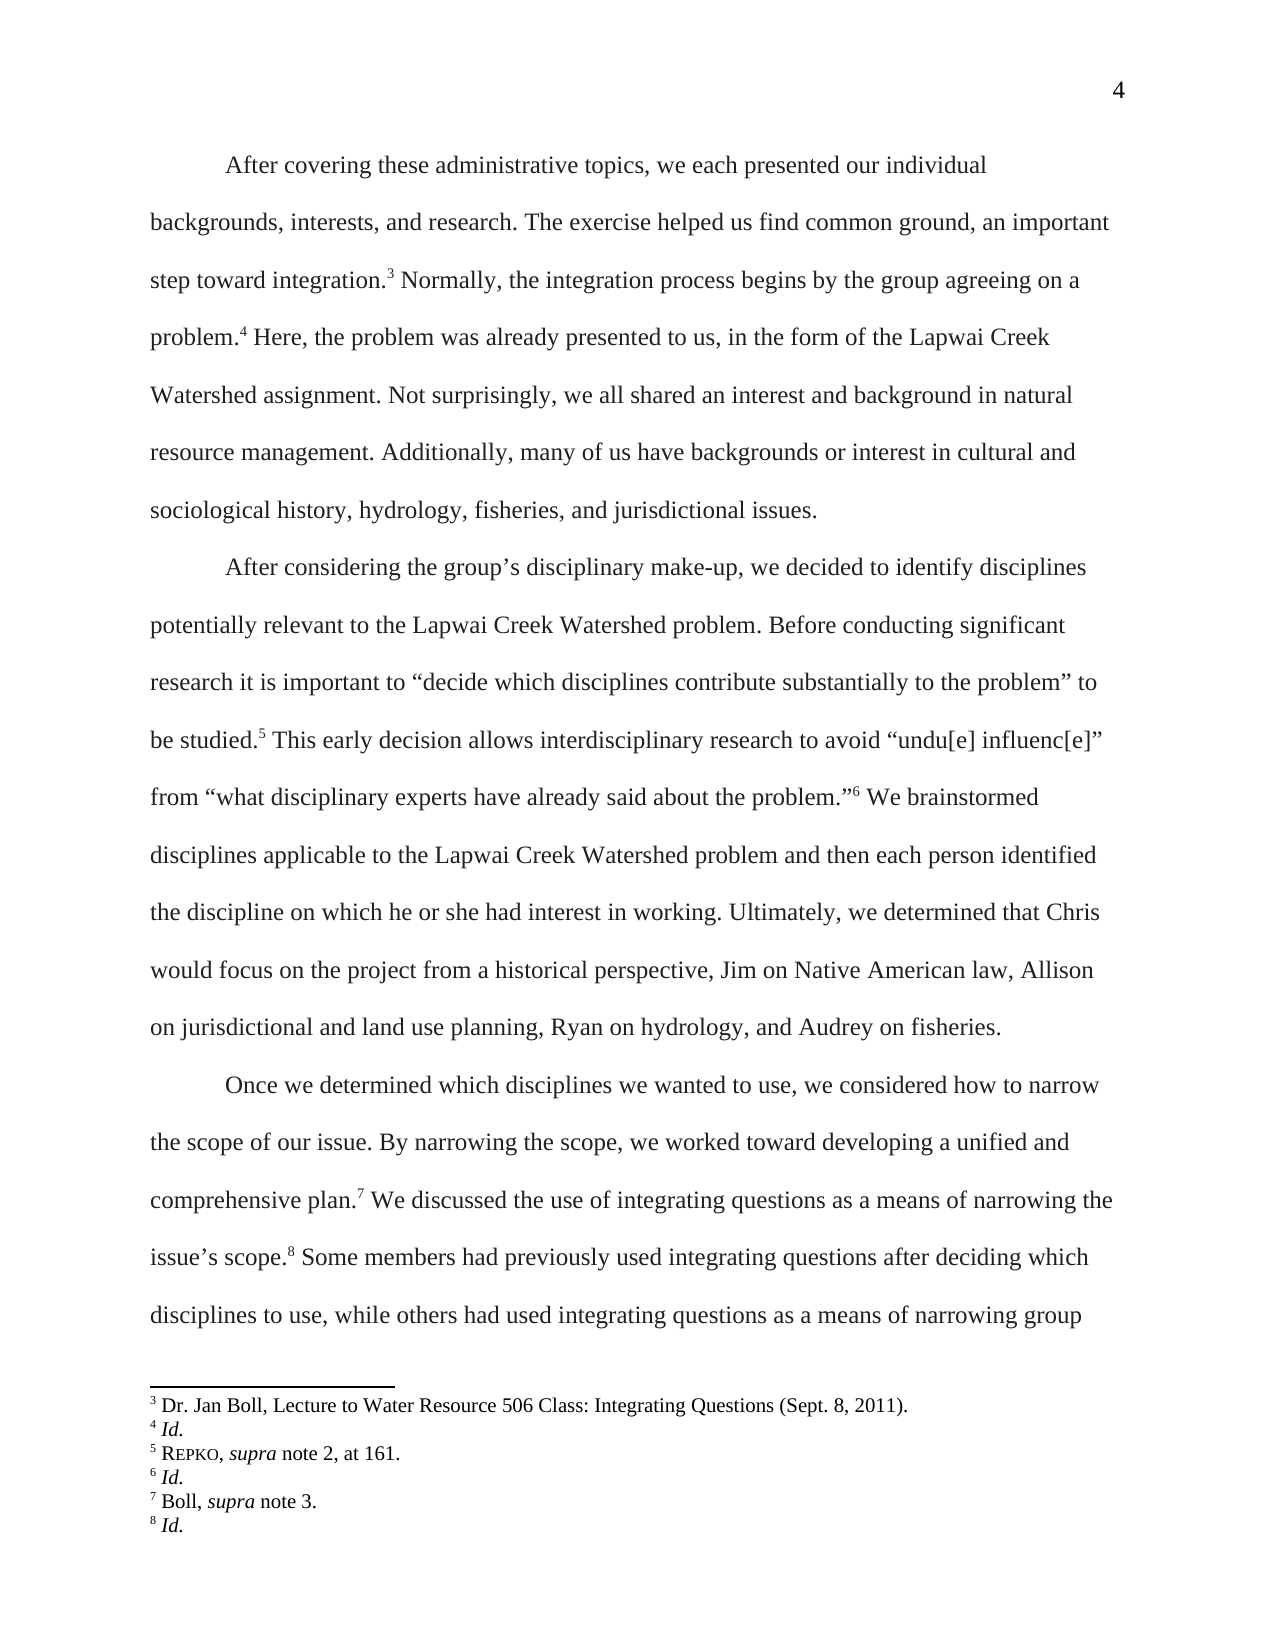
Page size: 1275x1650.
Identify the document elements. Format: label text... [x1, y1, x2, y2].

text After covering these administrative topics, we each presented our individual backgrounds, interests, and research. The exercise helped us find common ground, an important step toward integration. Normally, the integration process begins by the group agreeing on a problem. Here, the problem was already presented to us, in the form of the Lapwai Creek Watershed assignment. Not surprisingly, we all shared an interest and background in natural resource management. Additionally, many of us have backgrounds or interest in cultural and sociological history, hydrology, fisheries, and jurisdictional issues. [150, 150, 1125, 524]
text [150, 1070, 1125, 1329]
text After considering the group’s disciplinary make-up, we decided to identify disciplines potentially relevant to the Lapwai Creek Watershed problem. Before conducting significant research it is important to “decide which disciplines contribute substantially to the problem” to be studied. This early decision allows interdisciplinary research to avoid “undu[e] influenc[e]” from “what disciplinary experts have already said about the problem.” We brainstormed disciplines applicable to the Lapwai Creek Watershed problem and then each person identified the discipline on which he or she had interest in working. Ultimately, we determined that Chris would focus on the project from a historical perspective, Jim on Native American law, Allison on jurisdictional and land use planning, Ryan on hydrology, and Audrey on fisheries. [150, 552, 1125, 1041]
